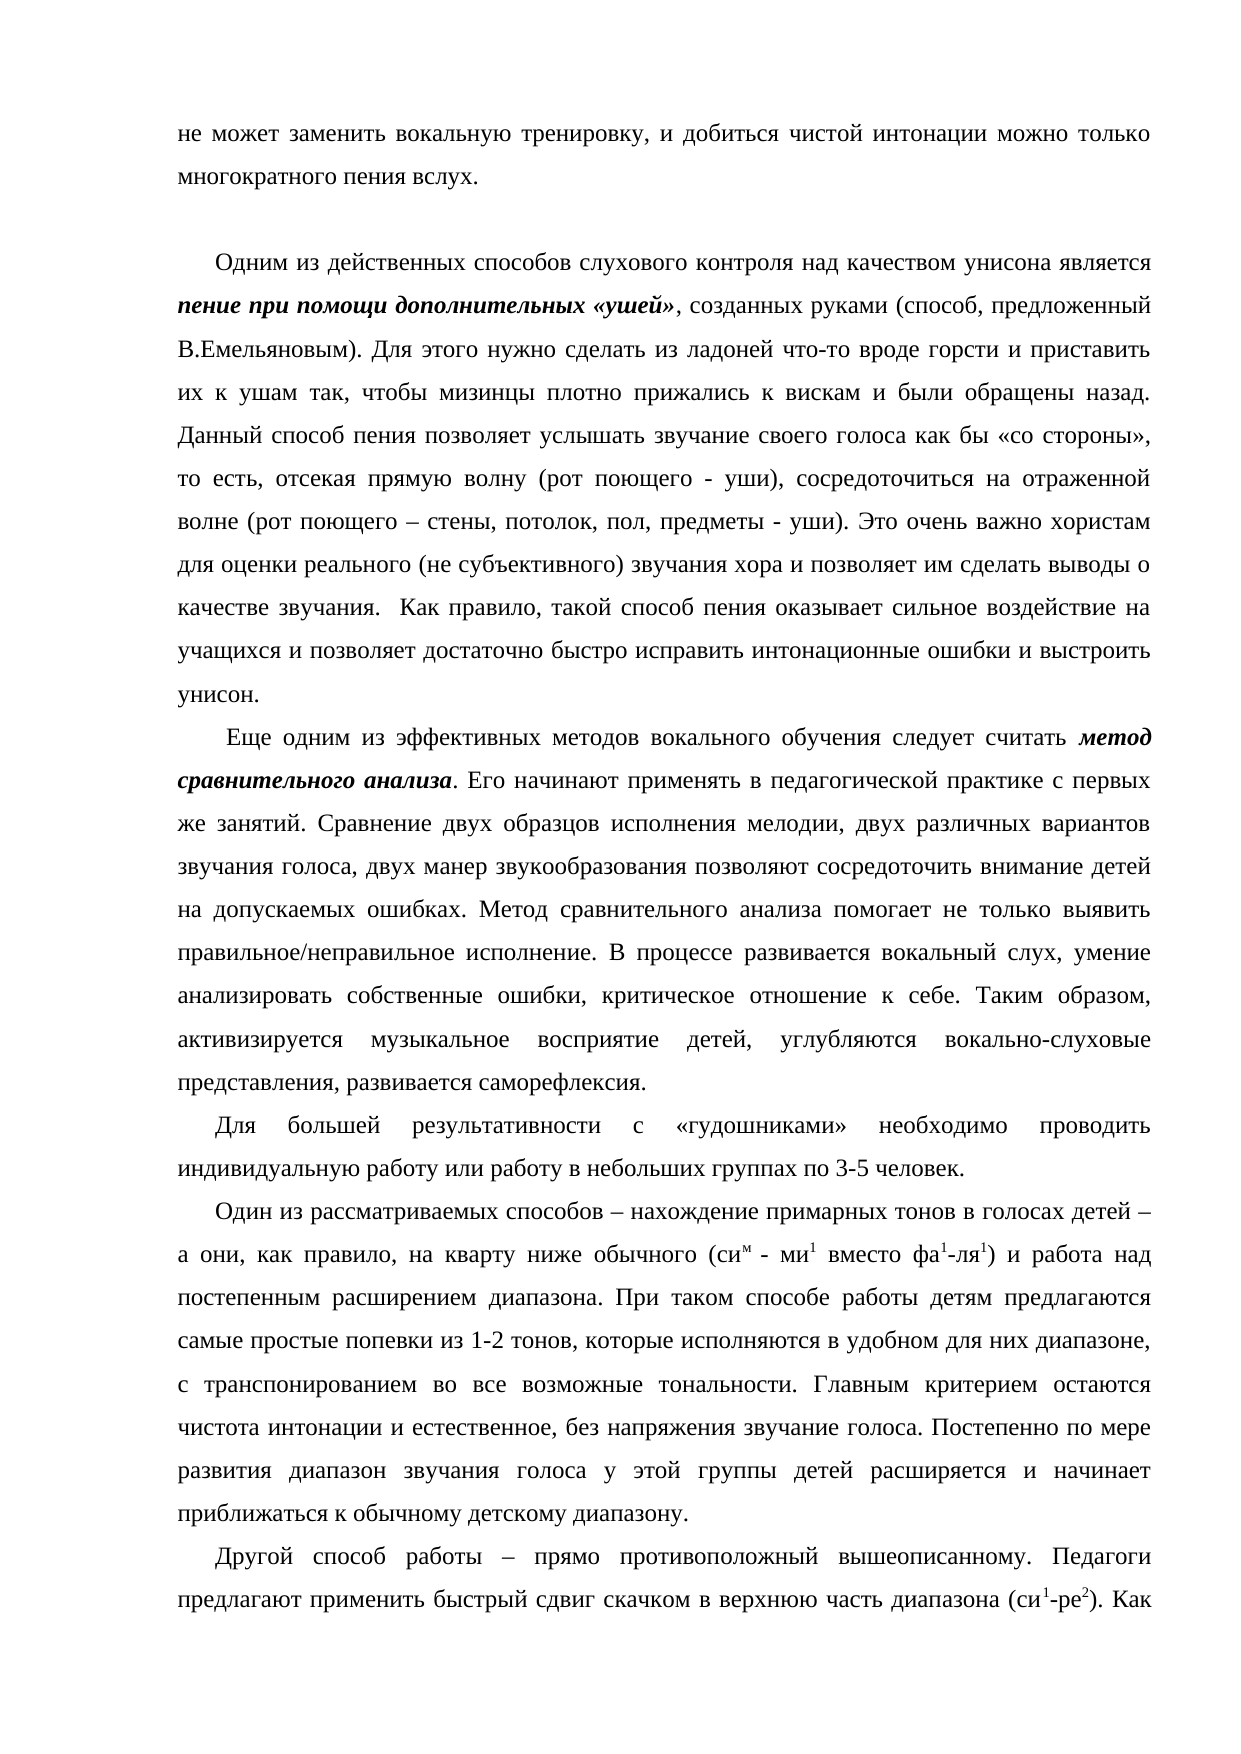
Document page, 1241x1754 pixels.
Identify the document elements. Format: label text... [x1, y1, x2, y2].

text Еще одним из эффективных методов вокального обучения следует считать метод сравнительного анализа. Его начинают применять в педагогической практике с первых же занятий. Сравнение двух образцов исполнения мелодии, двух различных вариантов звучания голоса, двух манер звукообразования позволяют сосредоточить внимание детей на допускаемых ошибках. Метод сравнительного анализа помогает не только выявить правильное/неправильное исполнение. В процессе развивается вокальный слух, умение анализировать собственные ошибки, критическое отношение к себе. Таким образом, активизируется музыкальное восприятие детей, углубляются вокально-слуховые представления, развивается саморефлексия. [177, 722, 1152, 1096]
text Один из рассматриваемых способов – нахождение примарных тонов в голосах детей – а они, как правило, на кварту ниже обычного (сим - ми1 вместо фа1-ля1) и работа над постепенным расширением диапазона. При таком способе работы детям предлагаются самые простые попевки из 1-2 тонов, которые исполняются в удобном для них диапазоне, с транспонированием во все возможные тональности. Главным критерием остаются чистота интонации и естественное, без напряжения звучание голоса. Постепенно по мере развития диапазон звучания голоса у этой группы детей расширяется и начинает приближаться к обычному детскому диапазону. [177, 1196, 1152, 1527]
text Для большей результативности с «гудошниками» необходимо проводить индивидуальную работу или работу в небольших группах по 3-5 человек. [177, 1110, 1152, 1182]
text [177, 1541, 1152, 1613]
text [177, 118, 1152, 190]
text Одним из действенных способов слухового контроля над качеством унисона является пение при помощи дополнительных «ушей», созданных руками (способ, предложенный В.Емельяновым). Для этого нужно сделать из ладоней что-то вроде горсти и приставить их к ушам так, чтобы мизинцы плотно прижались к вискам и были обращены назад. Данный способ пения позволяет услышать звучание своего голоса как бы «со стороны», то есть, отсекая прямую волну (рот поющего - уши), сосредоточиться на отраженной волне (рот поющего – стены, потолок, пол, предметы - уши). Это очень важно хористам для оценки реального (не субъективного) звучания хора и позволяет им сделать выводы о качестве звучания. Как правило, такой способ пения оказывает сильное воздействие на учащихся и позволяет достаточно быстро исправить интонационные ошибки и выстроить унисон. [177, 247, 1152, 707]
